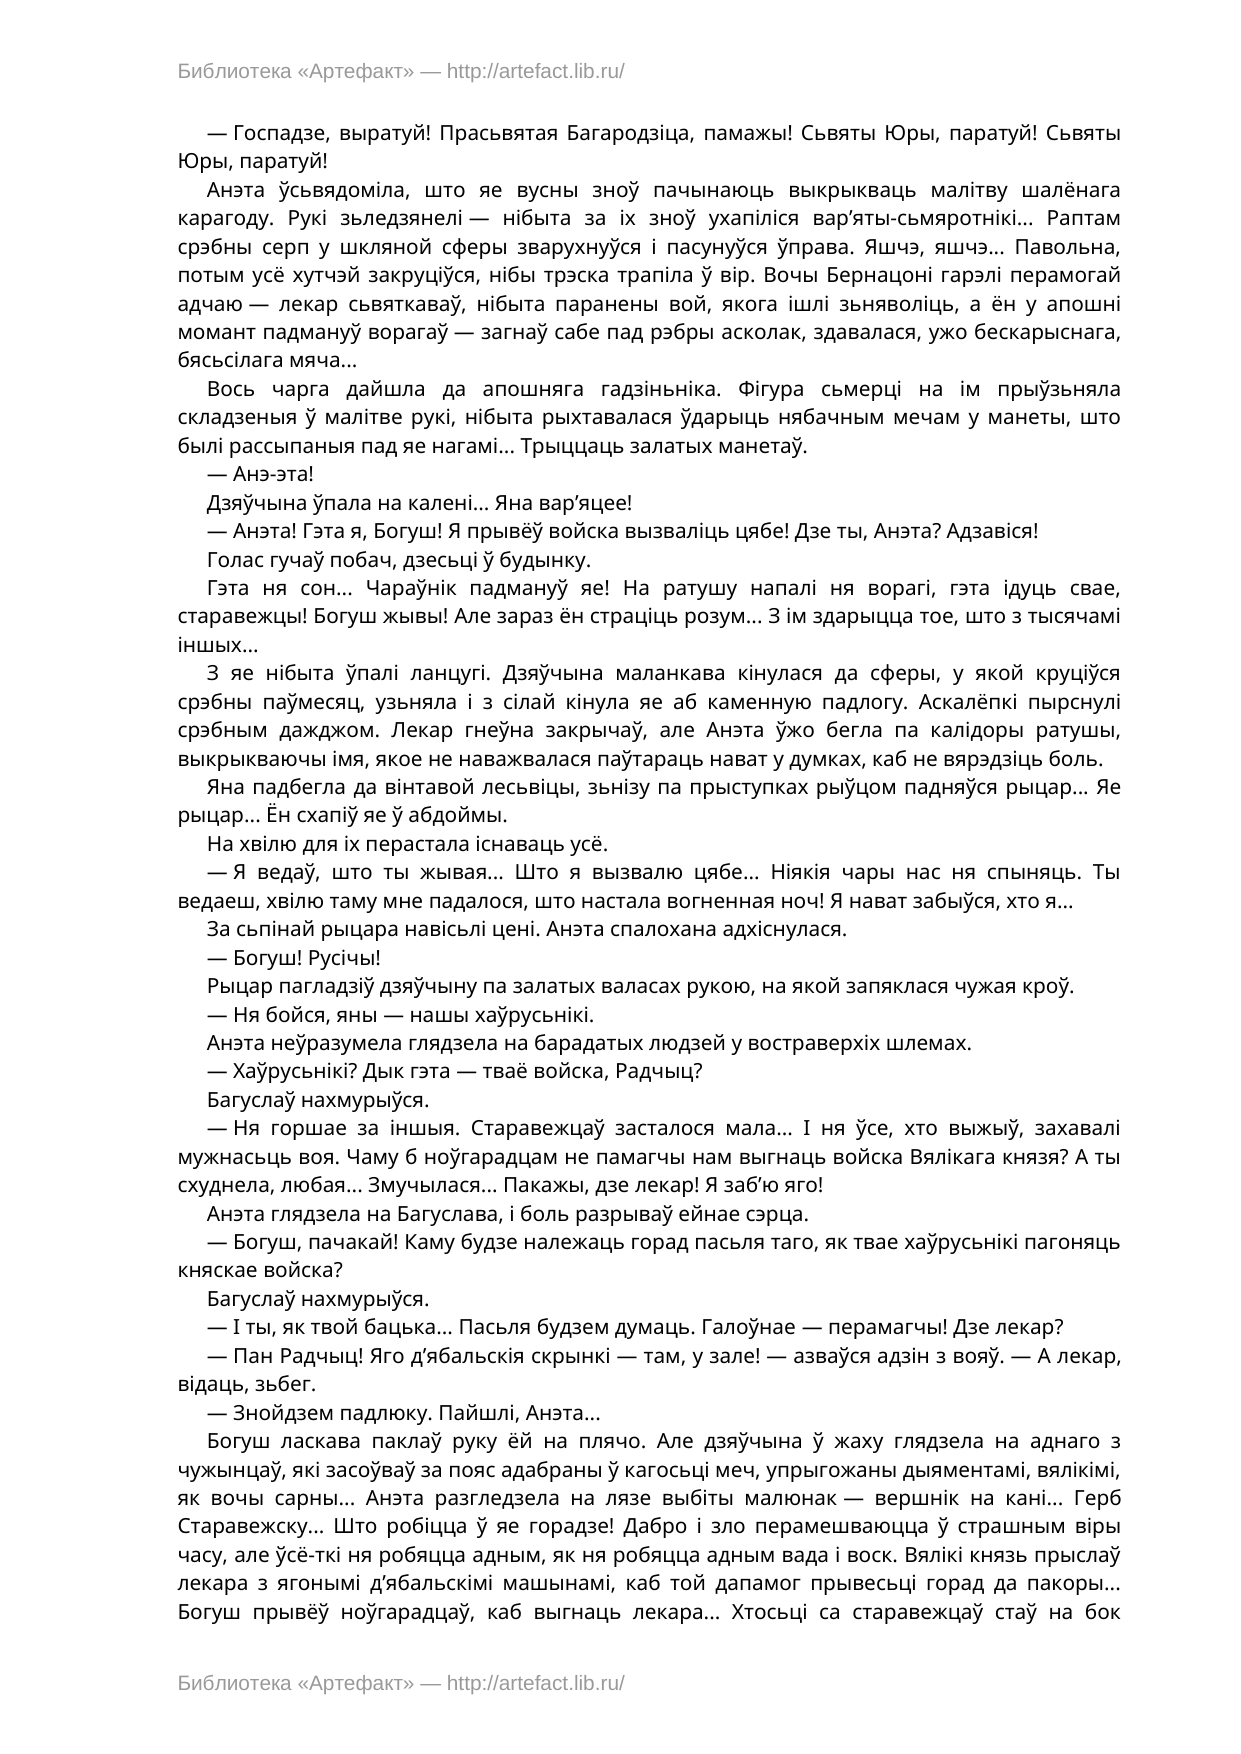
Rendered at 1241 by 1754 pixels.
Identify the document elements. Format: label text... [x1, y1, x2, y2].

text — Анэ-эта! [177, 459, 1122, 488]
text Анэта глядзела на Багуслава, і боль разрываў ейнае сэрца. [177, 1199, 1122, 1227]
text Вось чарга дайшла да апошняга гадзіньніка. Фігура сьмерці на ім прыўзьняла складзеныя ў малітве рукі, нібыта рыхтавалася ўдарыць нябачным мечам у манеты, што былі рассыпаныя пад яе нагамі... Трыццаць залатых манетаў. [177, 374, 1122, 459]
text — Госпадзе, выратуй! Прасьвятая Багародзіца, памажы! Сьвяты Юры, паратуй! Сьвяты Юры, паратуй! [177, 118, 1122, 175]
text — Богуш, пачакай! Каму будзе належаць горад пасьля таго, як твае хаўрусьнікі пагоняць княскае войска? [177, 1227, 1122, 1284]
text Рыцар пагладзіў дзяўчыну па залатых валасах рукою, на якой запяклася чужая кроў. [177, 971, 1122, 1000]
text Голас гучаў побач, дзесьці ў будынку. [177, 545, 1122, 573]
text Анэта неўразумела глядзела на барадатых людзей у востраверхіх шлемах. [177, 1028, 1122, 1057]
text Дзяўчына ўпала на калені... Яна вар’яцее! [177, 488, 1122, 516]
text — Хаўрусьнікі? Дык гэта — тваё войска, Радчыц? [177, 1057, 1122, 1085]
text — Ня горшае за іншыя. Старавежцаў засталося мала... І ня ўсе, хто выжыў, захавалі мужнасьць воя. Чаму б ноўгарадцам не памагчы нам выгнаць войска Вялікага князя? А ты схуднела, любая... Змучылася... Пакажы, дзе лекар! Я заб’ю яго! [177, 1113, 1122, 1199]
text Багуслаў нахмурыўся. [177, 1284, 1122, 1312]
text — Знойдзем падлюку. Пайшлі, Анэта... [177, 1398, 1122, 1426]
text Гэта ня сон... Чараўнік падмануў яе! На ратушу напалі ня ворагі, гэта ідуць свае, старавежцы! Богуш жывы! Але зараз ён страціць розум... З ім здарыцца тое, што з тысячамі іншых... [177, 573, 1122, 658]
text — Анэта! Гэта я, Богуш! Я прывёў войска вызваліць цябе! Дзе ты, Анэта? Адзавіся! [177, 516, 1122, 545]
text На хвілю для іх перастала існаваць усё. [177, 829, 1122, 857]
text — І ты, як твой бацька... Пасьля будзем думаць. Галоўнае — перамагчы! Дзе лекар? [177, 1312, 1122, 1341]
text За сьпінай рыцара навісьлі цені. Анэта спалохана адхіснулася. [177, 914, 1122, 943]
text — Пан Радчыц! Яго д’ябальскія скрынкі — там, у зале! — азваўся адзін з вояў. — А лекар, відаць, зьбег. [177, 1341, 1122, 1398]
text Яна падбегла да вінтавой лесьвіцы, зьнізу па прыступках рыўцом падняўся рыцар... Яе рыцар... Ён схапіў яе ў абдоймы. [177, 772, 1122, 829]
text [177, 1426, 1122, 1625]
text З яе нібыта ўпалі ланцугі. Дзяўчына маланкава кінулася да сферы, у якой круціўся срэбны паўмесяц, узьняла і з сілай кінула яе аб каменную падлогу. Аскалёпкі пырснулі срэбным дажджом. Лекар гнеўна закрычаў, але Анэта ўжо бегла па калідоры ратушы, выкрыкваючы імя, якое не наважвалася паўтараць нават у думках, каб не вярэдзіць боль. [177, 658, 1122, 772]
text Анэта ўсьвядоміла, што яе вусны зноў пачынаюць выкрыкваць малітву шалёнага карагоду. Рукі зьледзянелі — нібыта за іх зноў ухапіліся вар’яты-сьмяротнікі... Раптам срэбны серп у шкляной сферы зварухнуўся і пасунуўся ўправа. Яшчэ, яшчэ... Павольна, потым усё хутчэй закруціўся, нібы трэска трапіла ў вір. Вочы Бернацоні гарэлі перамогай адчаю — лекар сьвяткаваў, нібыта паранены вой, якога ішлі зьняволіць, а ён у апошні момант падмануў ворагаў — загнаў сабе пад рэбры асколак, здавалася, ужо бескарыснага, бясьсілага мяча... [177, 175, 1122, 374]
text — Я ведаў, што ты жывая... Што я вызвалю цябе... Ніякія чары нас ня спыняць. Ты ведаеш, хвілю таму мне падалося, што настала вогненная ноч! Я нават забыўся, хто я... [177, 857, 1122, 914]
text Багуслаў нахмурыўся. [177, 1085, 1122, 1113]
text — Богуш! Русічы! [177, 943, 1122, 971]
text — Ня бойся, яны — нашы хаўрусьнікі. [177, 1000, 1122, 1028]
